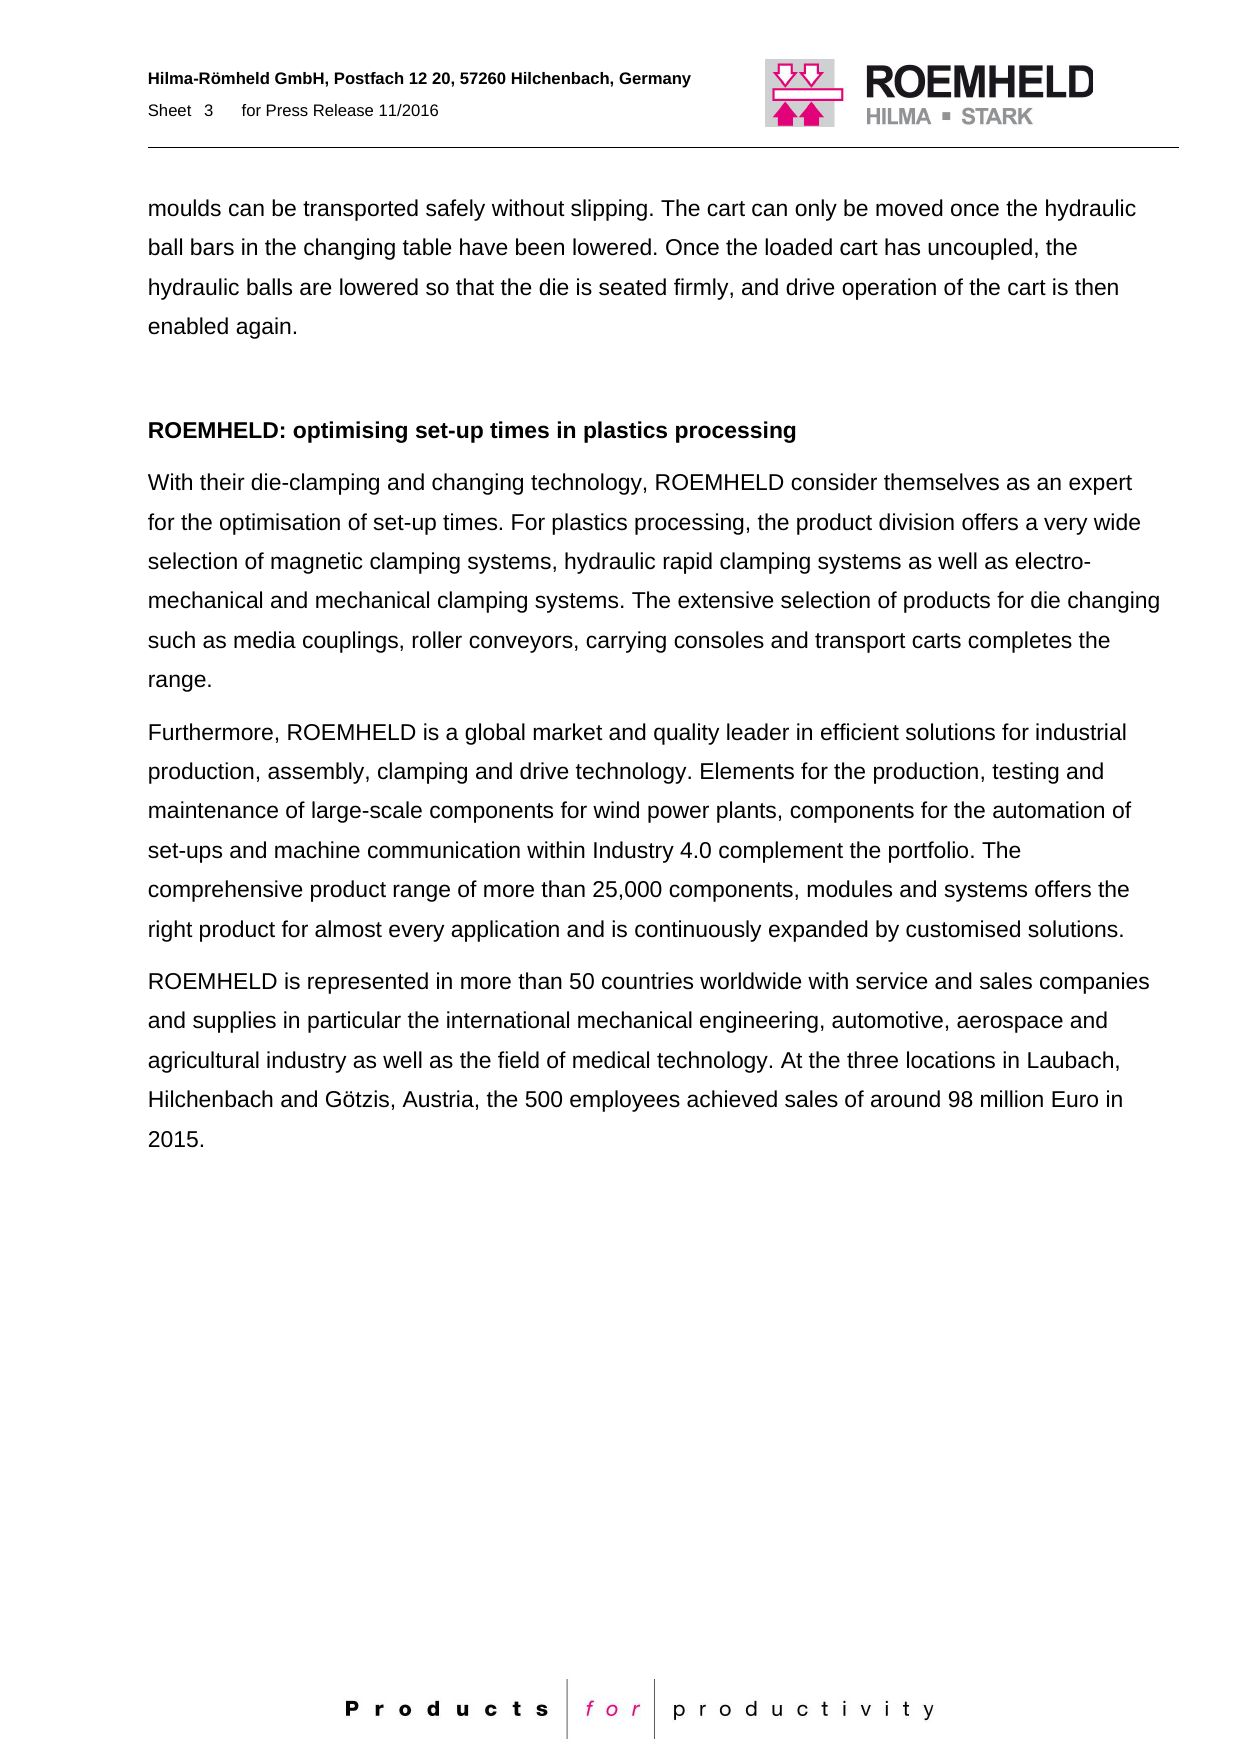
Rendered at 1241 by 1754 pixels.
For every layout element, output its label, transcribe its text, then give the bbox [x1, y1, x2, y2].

picture [763, 59, 1093, 126]
picture [299, 1663, 990, 1749]
text With their die-clamping and changing technology, ROEMHELD consider themselves as an expert for the optimisation of set-up times. For plastics processing, the product division offers a very wide selection of magnetic clamping systems, hydraulic rapid clamping systems as well as electro-mechanical and mechanical clamping systems. The extensive selection of products for die changing such as media couplings, roller conveyors, carrying consoles and transport carts completes the range. [148, 469, 1162, 693]
text ROEMHELD is represented in more than 50 countries worldwide with service and sales companies and supplies in particular the international mechanical engineering, automotive, aerospace and agricultural industry as well as the field of medical technology. At the three locations in Laubach, Hilchenbach and Götzis, Austria, the 500 employees achieved sales of around 98 million Euro in 2015. [148, 968, 1162, 1152]
text Furthermore, ROEMHELD is a global market and quality leader in efficient solutions for industrial production, assembly, clamping and drive technology. Elements for the production, testing and maintenance of large-scale components for wind power plants, components for the automation of set-ups and machine communication within Industry 4.0 complement the portfolio. The comprehensive product range of more than 25,000 components, modules and systems offers the right product for almost every application and is continuously expanded by customised solutions. [148, 718, 1162, 942]
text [148, 195, 1162, 339]
text ROEMHELD: optimising set-up times in plastics processing [148, 417, 1162, 443]
